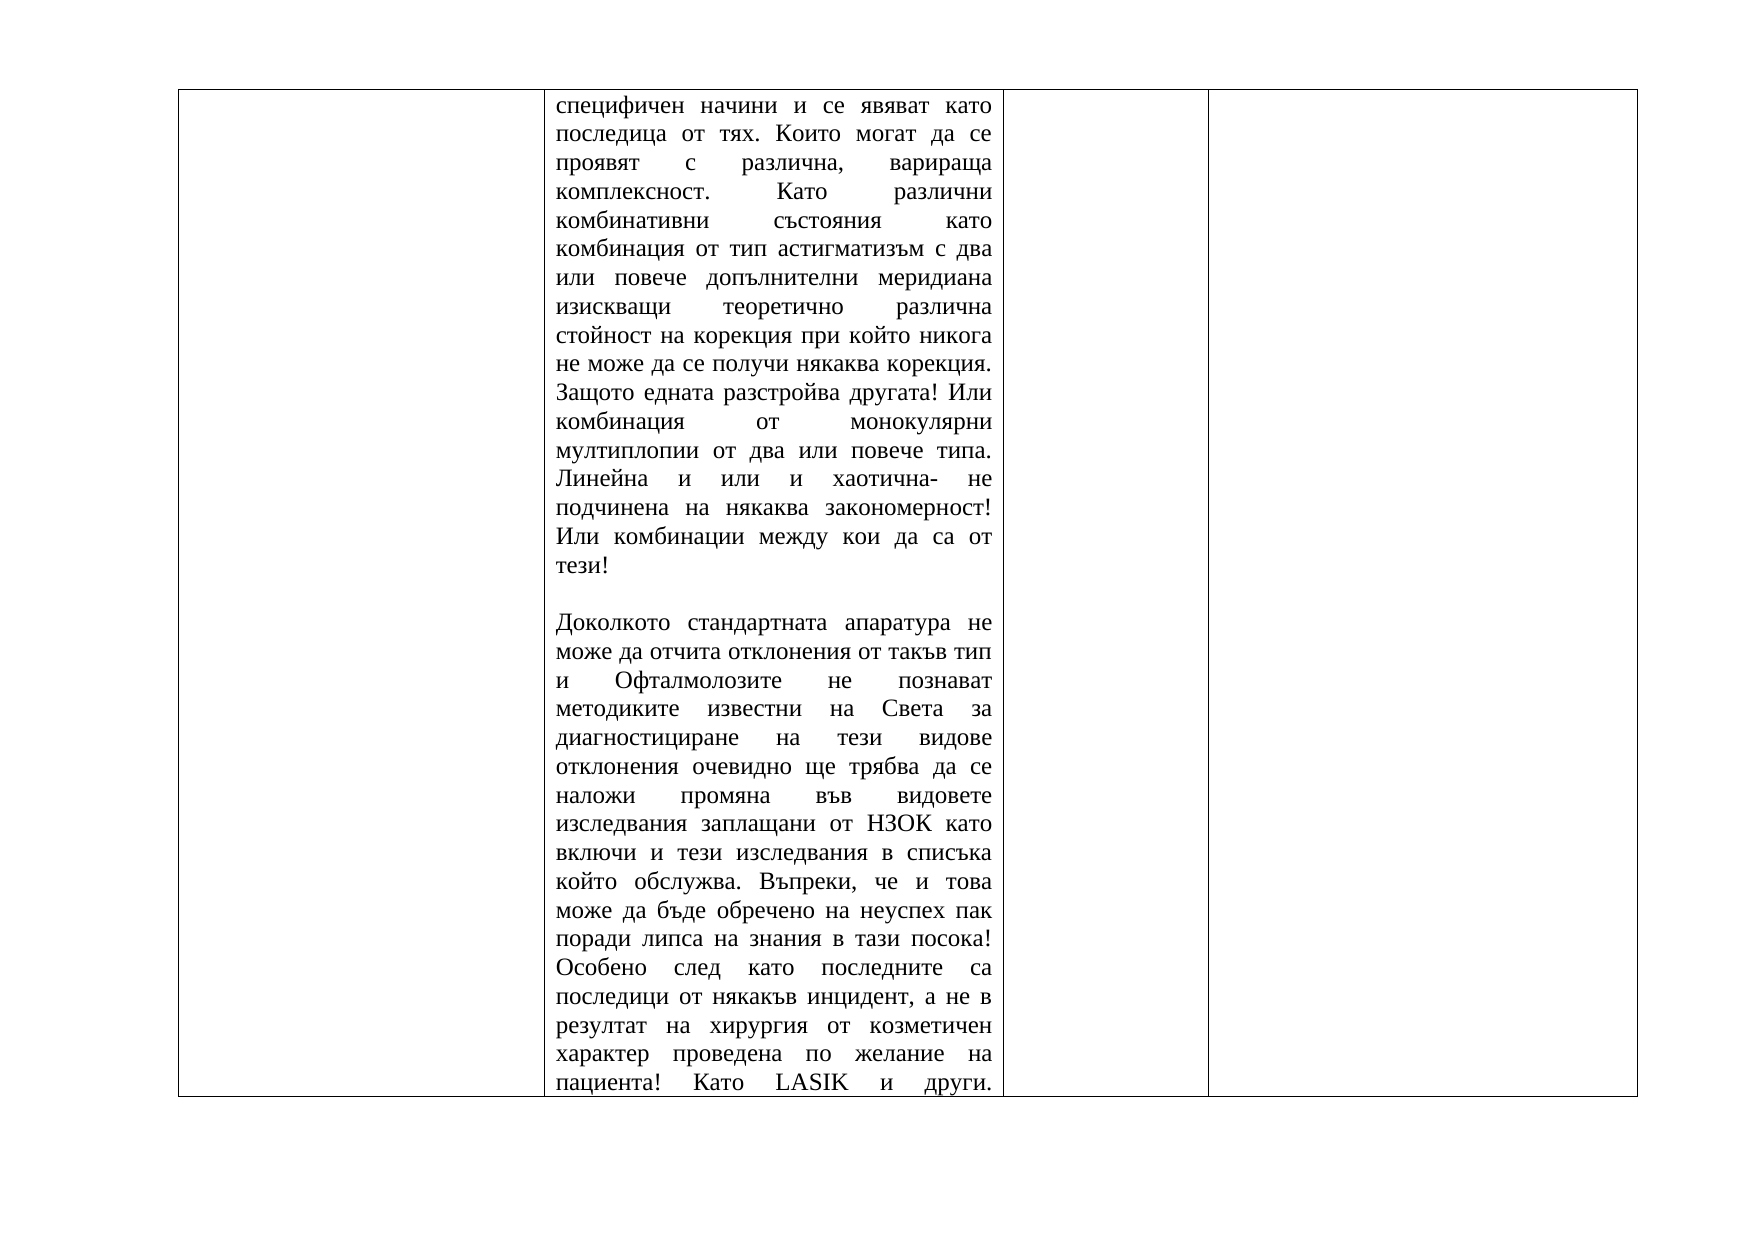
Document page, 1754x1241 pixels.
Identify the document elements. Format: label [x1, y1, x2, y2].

table_cell [545, 90, 1003, 1096]
table_cell [179, 90, 544, 1096]
table_cell [1209, 90, 1637, 1096]
table_cell [1004, 90, 1208, 1096]
